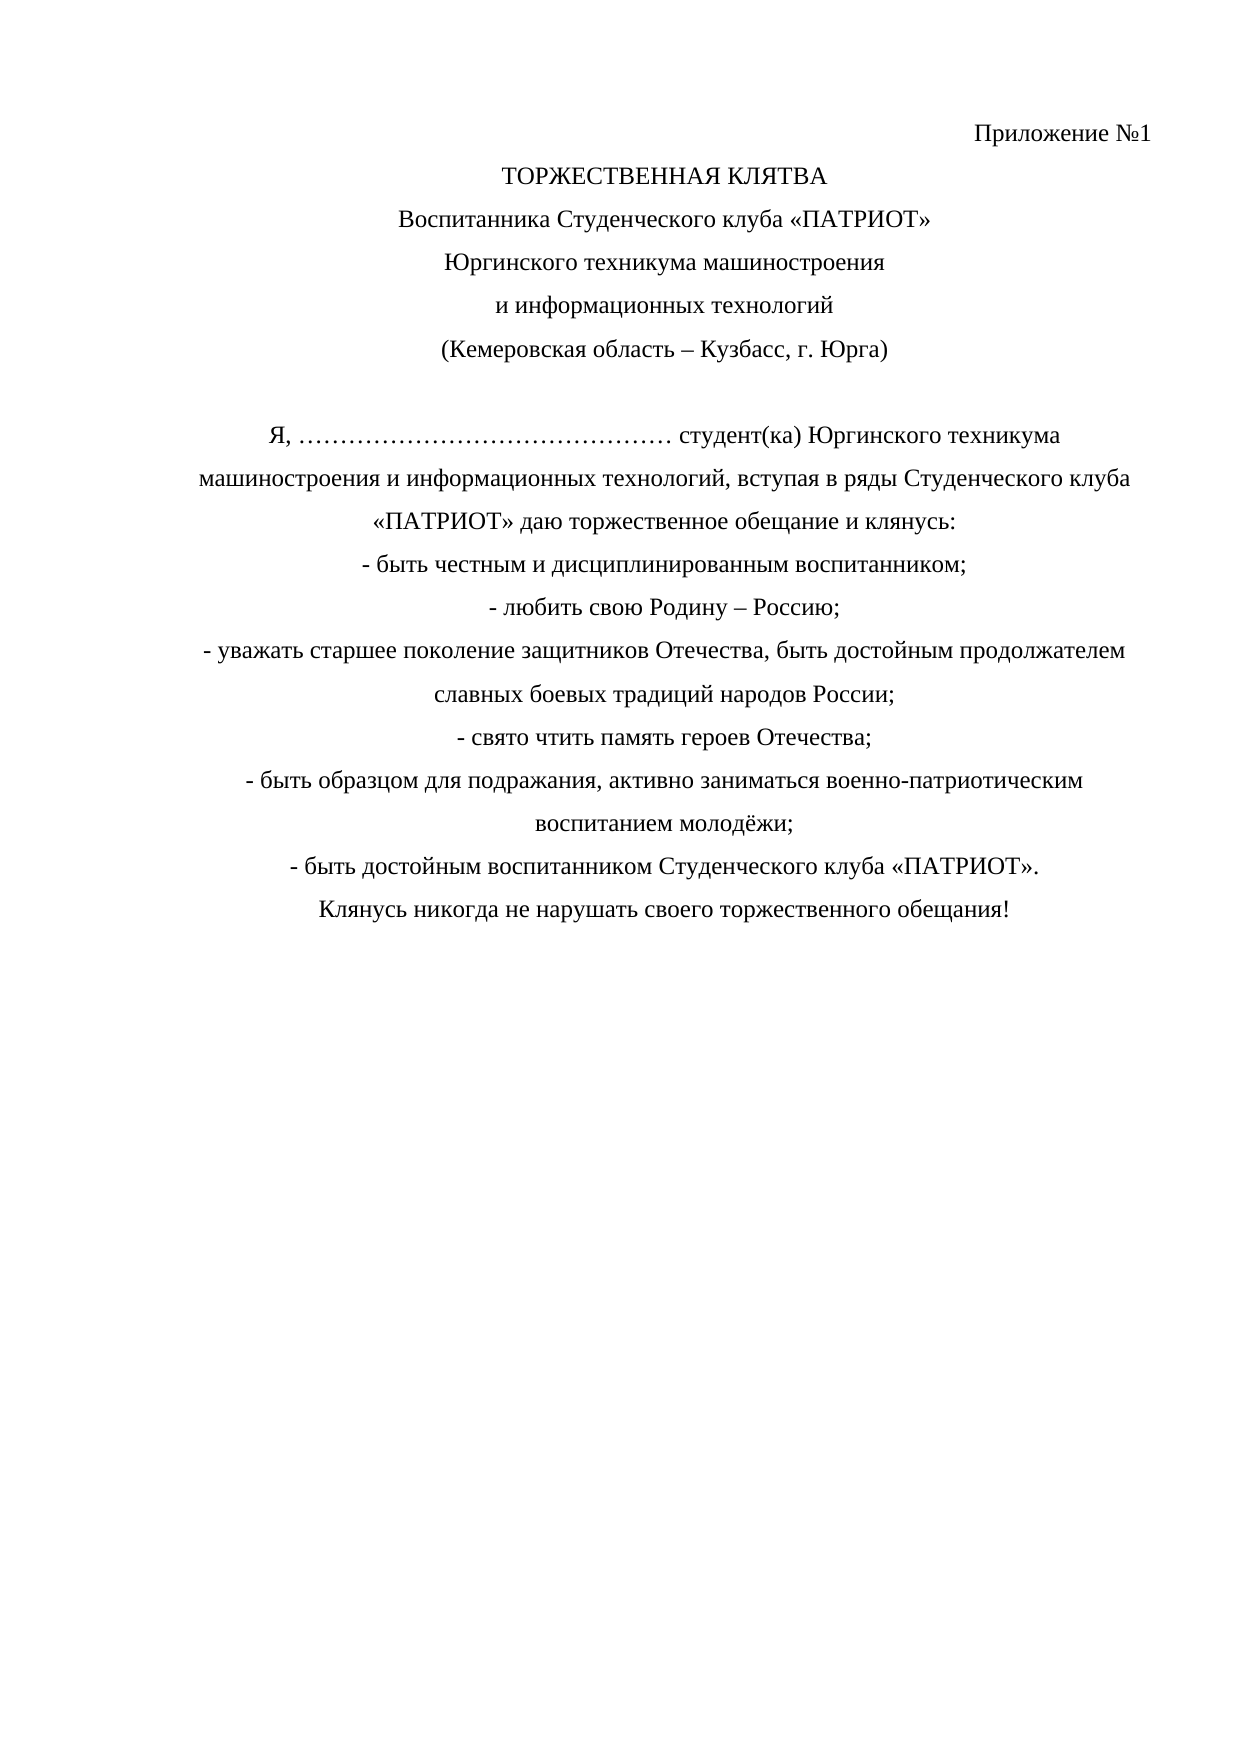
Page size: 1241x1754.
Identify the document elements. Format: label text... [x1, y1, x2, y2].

list ТОРЖЕСТВЕННАЯ КЛЯТВА [177, 161, 1152, 190]
list - быть образцом для подражания, активно заниматься военно-патриотическим воспитанием молодёжи; [177, 765, 1152, 837]
list - любить свою Родину – Россию; [177, 592, 1152, 621]
list Юргинского техникума машиностроения [177, 247, 1152, 276]
list Приложение №1 [177, 118, 1152, 147]
list Клянусь никогда не нарушать своего торжественного обещания! [177, 894, 1152, 923]
list Я, ……………………………………… студент(ка) Юргинского техникума машиностроения и информационных технологий, вступая в ряды Студенческого клуба «ПАТРИОТ» даю торжественное обещание и клянусь: [177, 420, 1152, 535]
list - быть честным и дисциплинированным воспитанником; [177, 549, 1152, 578]
list - уважать старшее поколение защитников Отечества, быть достойным продолжателем славных боевых традиций народов России; [177, 636, 1152, 707]
list Воспитанника Студенческого клуба «ПАТРИОТ» [177, 204, 1152, 233]
list (Кемеровская область – Кузбасс, г. Юрга) [177, 334, 1152, 362]
list - свято чтить память героев Отечества; [177, 722, 1152, 751]
list и информационных технологий [177, 291, 1152, 319]
list - быть достойным воспитанником Студенческого клуба «ПАТРИОТ». [177, 851, 1152, 880]
